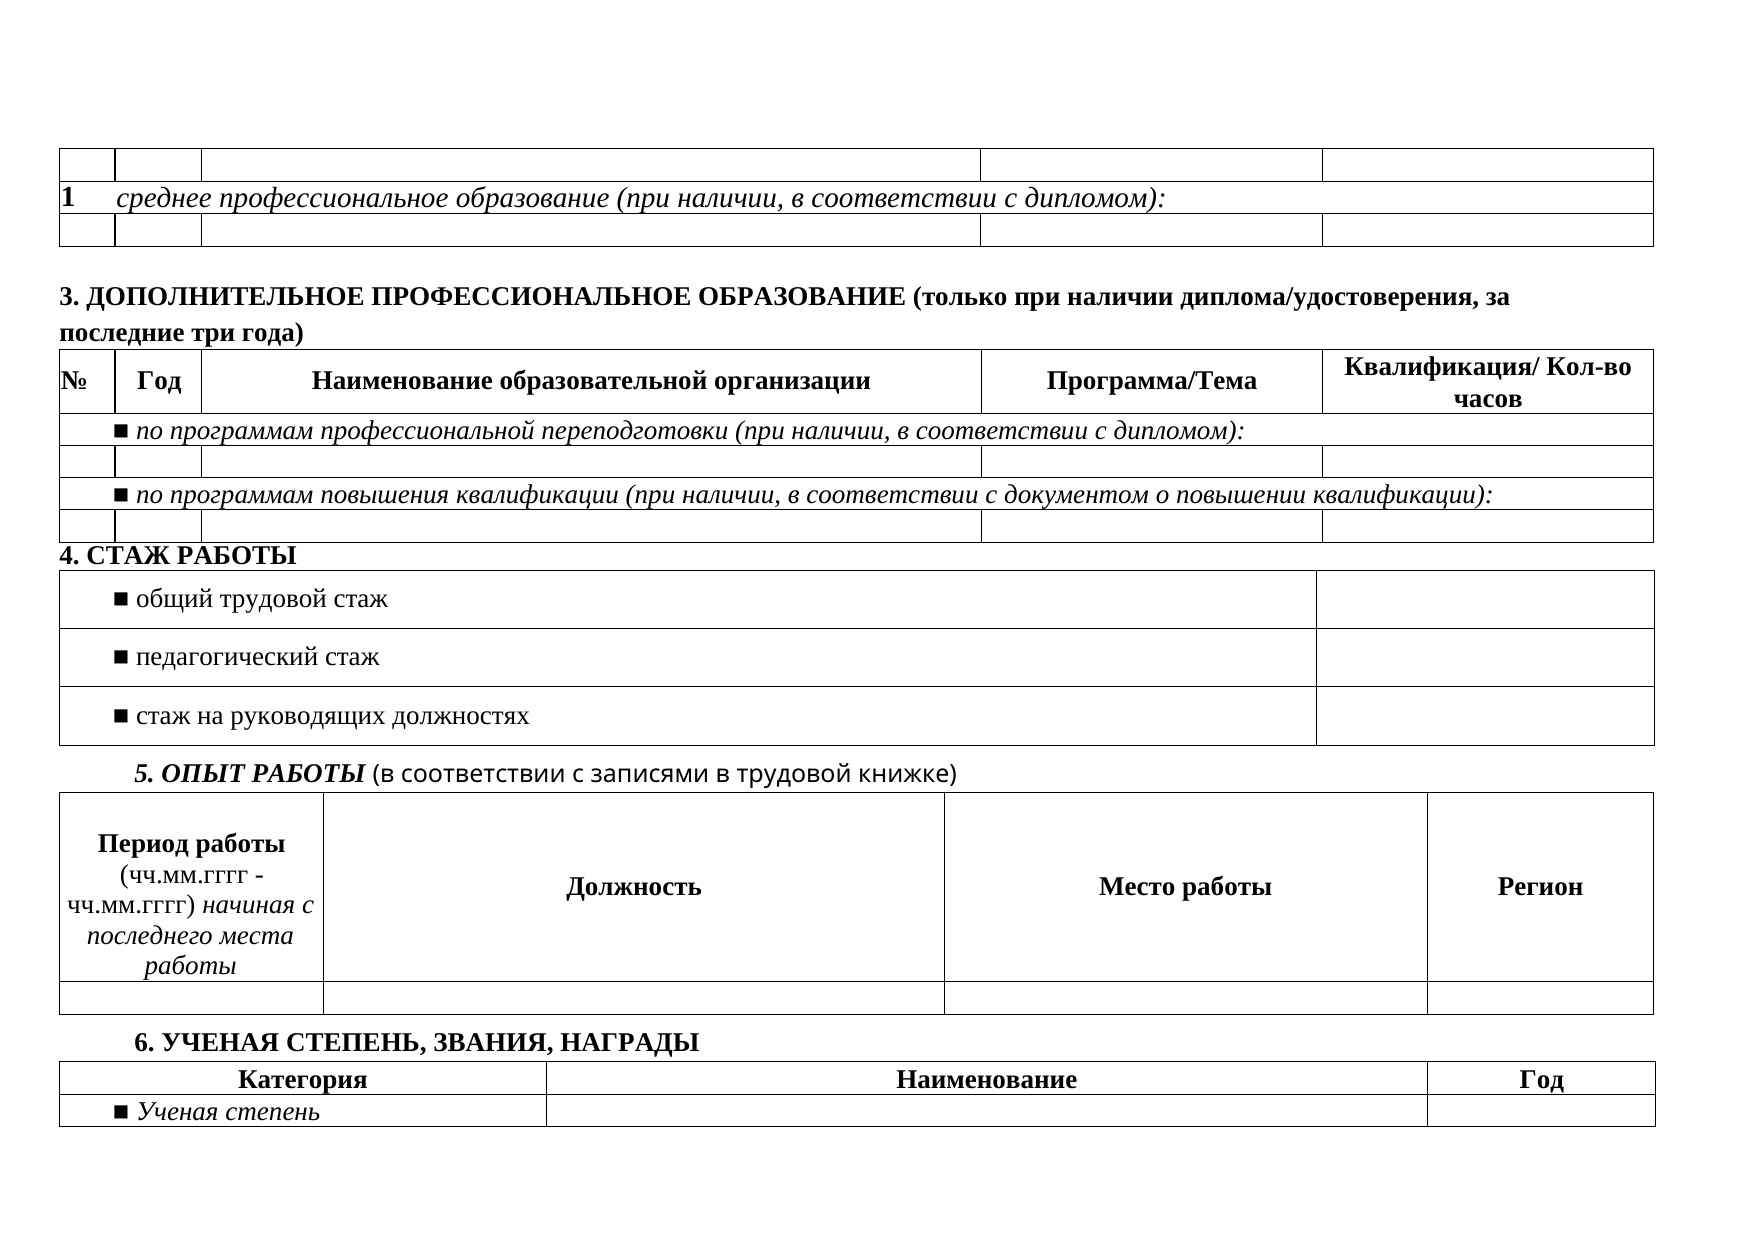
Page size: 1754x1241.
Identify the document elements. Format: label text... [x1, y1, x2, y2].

table_cell ■ стаж на руководящих должностях [60, 687, 1316, 745]
table_cell ■ по программам профессиональной переподготовки (при наличии, в соответствии с дипломом): [60, 414, 1653, 444]
table_cell [982, 510, 1322, 542]
table_cell ■ Ученая степень [60, 1095, 546, 1126]
table_header № [60, 350, 114, 412]
table_header Должность [324, 793, 944, 981]
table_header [202, 350, 981, 412]
table_cell [60, 982, 323, 1014]
table_cell [1428, 982, 1653, 1014]
list 5. ОПЫТ РАБОТЫ (в соответствии с записями в трудовой книжке) [134, 746, 1680, 792]
table_cell [60, 149, 114, 181]
table_cell [116, 214, 201, 246]
table_cell [945, 982, 1427, 1014]
table_cell [116, 446, 201, 477]
table_header Место работы [945, 793, 1427, 981]
table_cell [1317, 687, 1654, 745]
text 4. СТАЖ РАБОТЫ [59, 543, 1680, 570]
list 6. УЧЕНАЯ СТЕПЕНЬ, ЗВАНИЯ, НАГРАДЫ [134, 1015, 1680, 1061]
table_cell [60, 510, 114, 542]
table_cell [981, 214, 1322, 246]
table_cell [1428, 1095, 1655, 1126]
table_cell [1317, 629, 1654, 686]
table_cell [547, 1095, 1427, 1126]
table_header Период работы (чч.мм.гггг - чч.мм.гггг) начиная с последнего места работы [60, 793, 323, 981]
table_header Регион [1428, 793, 1653, 981]
table_cell ■ по программам повышения квалификации (при наличии, в соответствии с документом о повышении квалификации): [60, 478, 1653, 509]
table_header Квалификация/ Кол-во часов [1323, 350, 1653, 412]
table_cell [116, 149, 201, 181]
table_header Наименование [547, 1062, 1427, 1094]
table_cell [1323, 446, 1653, 477]
table_cell [324, 982, 944, 1014]
table_cell [202, 149, 980, 181]
table_header Год [116, 350, 201, 412]
table_header Год [1428, 1062, 1655, 1094]
table_cell [202, 446, 981, 477]
table_cell [60, 214, 114, 246]
table_cell [202, 214, 980, 246]
table_header [1317, 571, 1654, 628]
table_header Программа/Тема [982, 350, 1322, 412]
table_cell [1323, 149, 1653, 181]
table_cell [1323, 510, 1653, 542]
table_cell [60, 446, 114, 477]
table_cell [982, 446, 1322, 477]
table_cell [116, 510, 201, 542]
table_header Категория [60, 1062, 546, 1094]
table_cell [202, 510, 981, 542]
table_cell [981, 149, 1322, 181]
table_header ■ общий трудовой стаж [60, 571, 1316, 628]
text 3. ДОПОЛНИТЕЛЬНОЕ ПРОФЕССИОНАЛЬНОЕ ОБРАЗОВАНИЕ (только при наличии диплома/удостоверения, за последние три года) [59, 276, 1545, 348]
table_cell ■ педагогический стаж [60, 629, 1316, 686]
